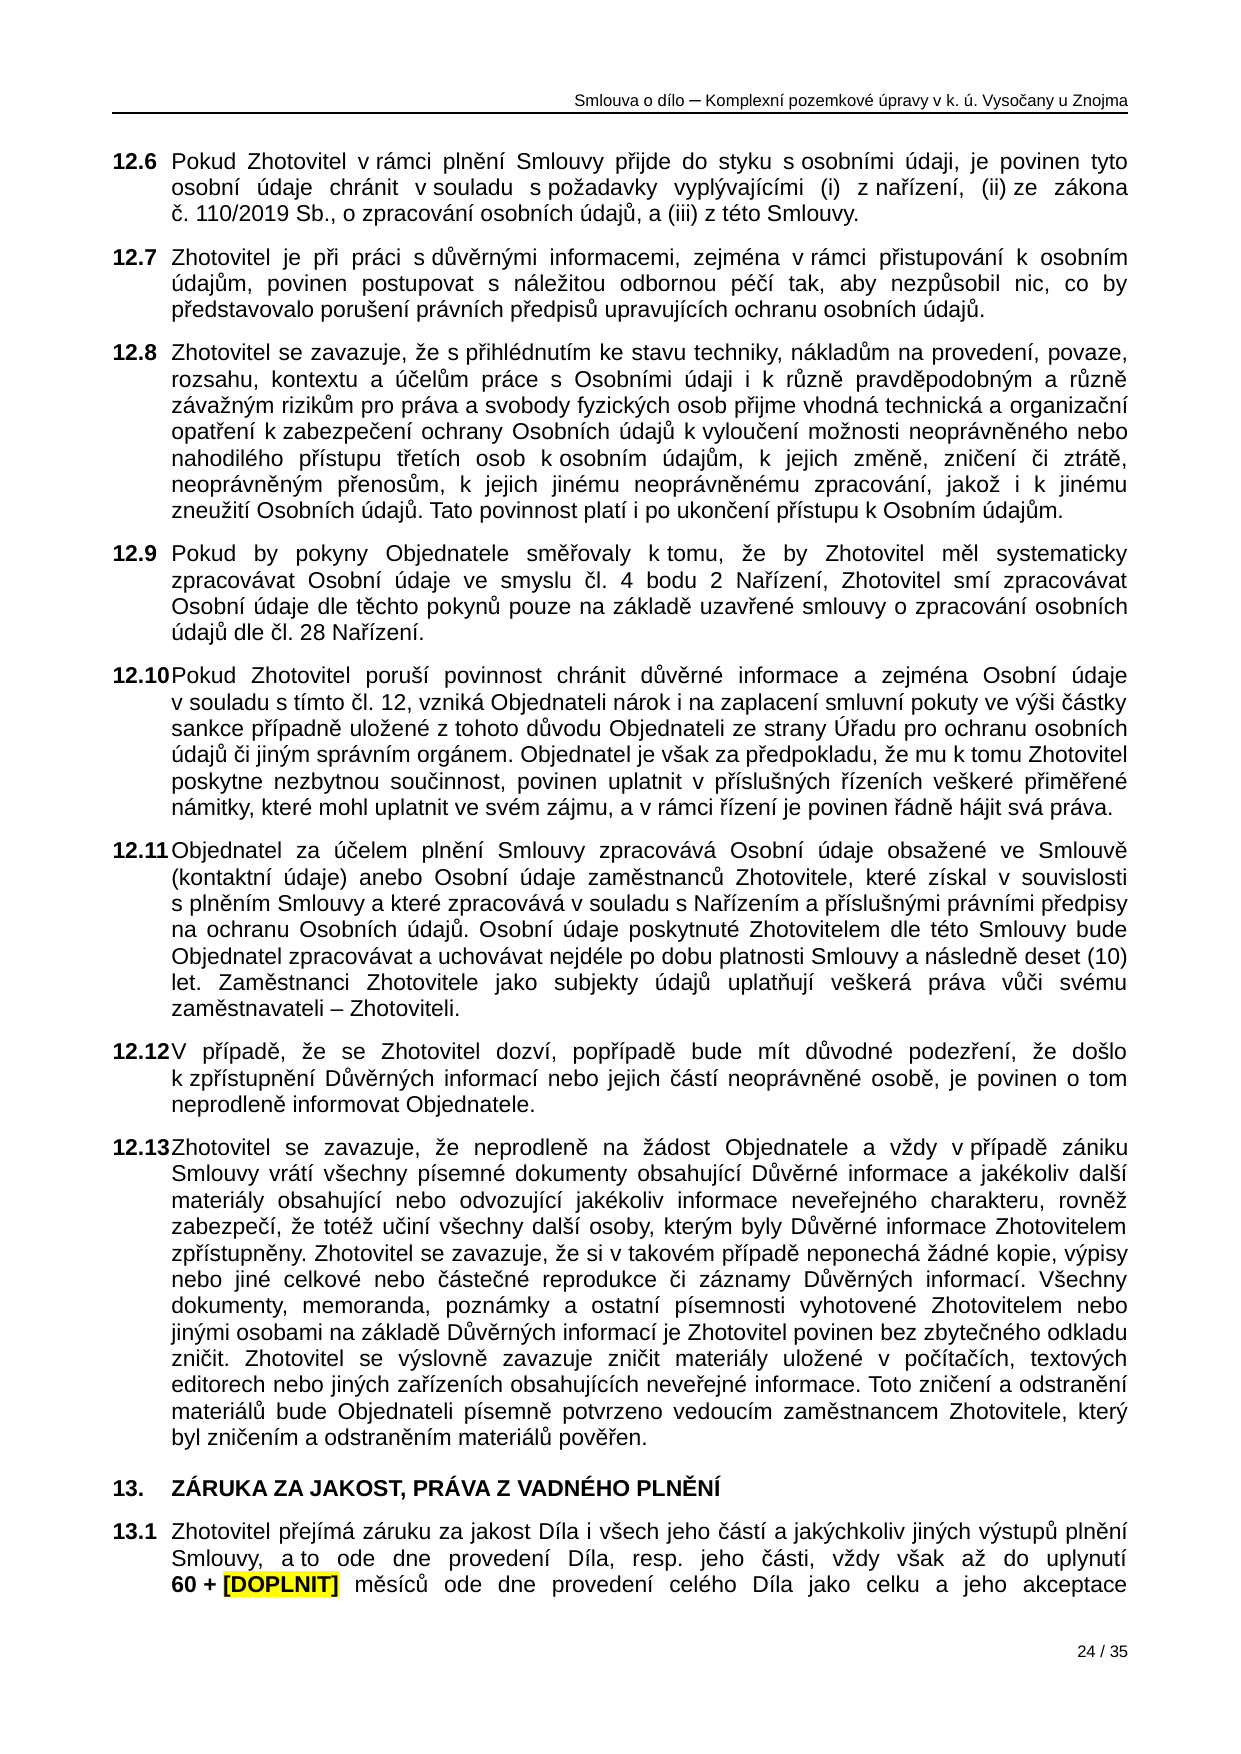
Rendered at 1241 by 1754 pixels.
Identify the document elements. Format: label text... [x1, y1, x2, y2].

text Pokud by pokyny Objednatele směřovaly k tomu, že by Zhotovitel měl systematicky zpracovávat Osobní údaje ve smyslu čl. 4 bodu 2 Nařízení, Zhotovitel smí zpracovávat Osobní údaje dle těchto pokynů pouze na základě uzavřené smlouvy o zpracování osobních údajů dle čl. 28 Nařízení. [112, 540, 1128, 646]
text Pokud Zhotovitel poruší povinnost chránit důvěrné informace a zejména Osobní údaje v souladu s tímto čl. 12, vzniká Objednateli nárok i na zaplacení smluvní pokuty ve výši částky sankce případně uložené z tohoto důvodu Objednateli ze strany Úřadu pro ochranu osobních údajů či jiným správním orgánem. Objednatel je však za předpokladu, že mu k tomu Zhotovitel poskytne nezbytnou součinnost, povinen uplatnit v příslušných řízeních veškeré přiměřené námitky, které mohl uplatnit ve svém zájmu, a v rámci řízení je povinen řádně hájit svá práva. [112, 662, 1128, 821]
text Zhotovitel je při práci s důvěrnými informacemi, zejména v rámci přistupování k osobním údajům, povinen postupovat s náležitou odbornou péčí tak, aby nezpůsobil nic, co by představovalo porušení právních předpisů upravujících ochranu osobních údajů. [112, 243, 1128, 322]
text Záruka za jakost, práva z vadného plnění [112, 1475, 1128, 1502]
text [112, 1518, 1128, 1597]
text V případě, že se Zhotovitel dozví, popřípadě bude mít důvodné podezření, že došlo k zpřístupnění Důvěrných informací nebo jejich částí neoprávněné osobě, je povinen o tom neprodleně informovat Objednatele. [112, 1038, 1128, 1117]
text Zhotovitel se zavazuje, že s přihlédnutím ke stavu techniky, nákladům na provedení, povaze, rozsahu, kontextu a účelům práce s Osobními údaji i k různě pravděpodobným a různě závažným rizikům pro práva a svobody fyzických osob přijme vhodná technická a organizační opatření k zabezpečení ochrany Osobních údajů k vyloučení možnosti neoprávněného nebo nahodilého přístupu třetích osob k osobním údajům, k jejich změně, zničení či ztrátě, neoprávněným přenosům, k jejich jinému neoprávněnému zpracování, jakož i k jinému zneužití Osobních údajů. Tato povinnost platí i po ukončení přístupu k Osobním údajům. [112, 339, 1128, 524]
text Pokud Zhotovitel v rámci plnění Smlouvy přijde do styku s osobními údaji, je povinen tyto osobní údaje chránit v souladu s požadavky vyplývajícími (i) z nařízení, (ii) ze zákona č. 110/2019 Sb., o zpracování osobních údajů, a (iii) z této Smlouvy. [112, 148, 1128, 227]
text Zhotovitel se zavazuje, že neprodleně na žádost Objednatele a vždy v případě zániku Smlouvy vrátí všechny písemné dokumenty obsahující Důvěrné informace a jakékoliv další materiály obsahující nebo odvozující jakékoliv informace neveřejného charakteru, rovněž zabezpečí, že totéž učiní všechny další osoby, kterým byly Důvěrné informace Zhotovitelem zpřístupněny. Zhotovitel se zavazuje, že si v takovém případě neponechá žádné kopie, výpisy nebo jiné celkové nebo částečné reprodukce či záznamy Důvěrných informací. Všechny dokumenty, memoranda, poznámky a ostatní písemnosti vyhotovené Zhotovitelem nebo jinými osobami na základě Důvěrných informací je Zhotovitel povinen bez zbytečného odkladu zničit. Zhotovitel se výslovně zavazuje zničit materiály uložené v počítačích, textových editorech nebo jiných zařízeních obsahujících neveřejné informace. Toto zničení a odstranění materiálů bude Objednateli písemně potvrzeno vedoucím zaměstnancem Zhotovitele, který byl zničením a odstraněním materiálů pověřen. [112, 1134, 1128, 1450]
text Objednatel za účelem plnění Smlouvy zpracovává Osobní údaje obsažené ve Smlouvě (kontaktní údaje) anebo Osobní údaje zaměstnanců Zhotovitele, které získal v souvislosti s plněním Smlouvy a které zpracovává v souladu s Nařízením a příslušnými právními předpisy na ochranu Osobních údajů. Osobní údaje poskytnuté Zhotovitelem dle této Smlouvy bude Objednatel zpracovávat a uchovávat nejdéle po dobu platnosti Smlouvy a následně deset (10) let. Zaměstnanci Zhotovitele jako subjekty údajů uplatňují veškerá práva vůči svému zaměstnavateli – Zhotoviteli. [112, 837, 1128, 1022]
